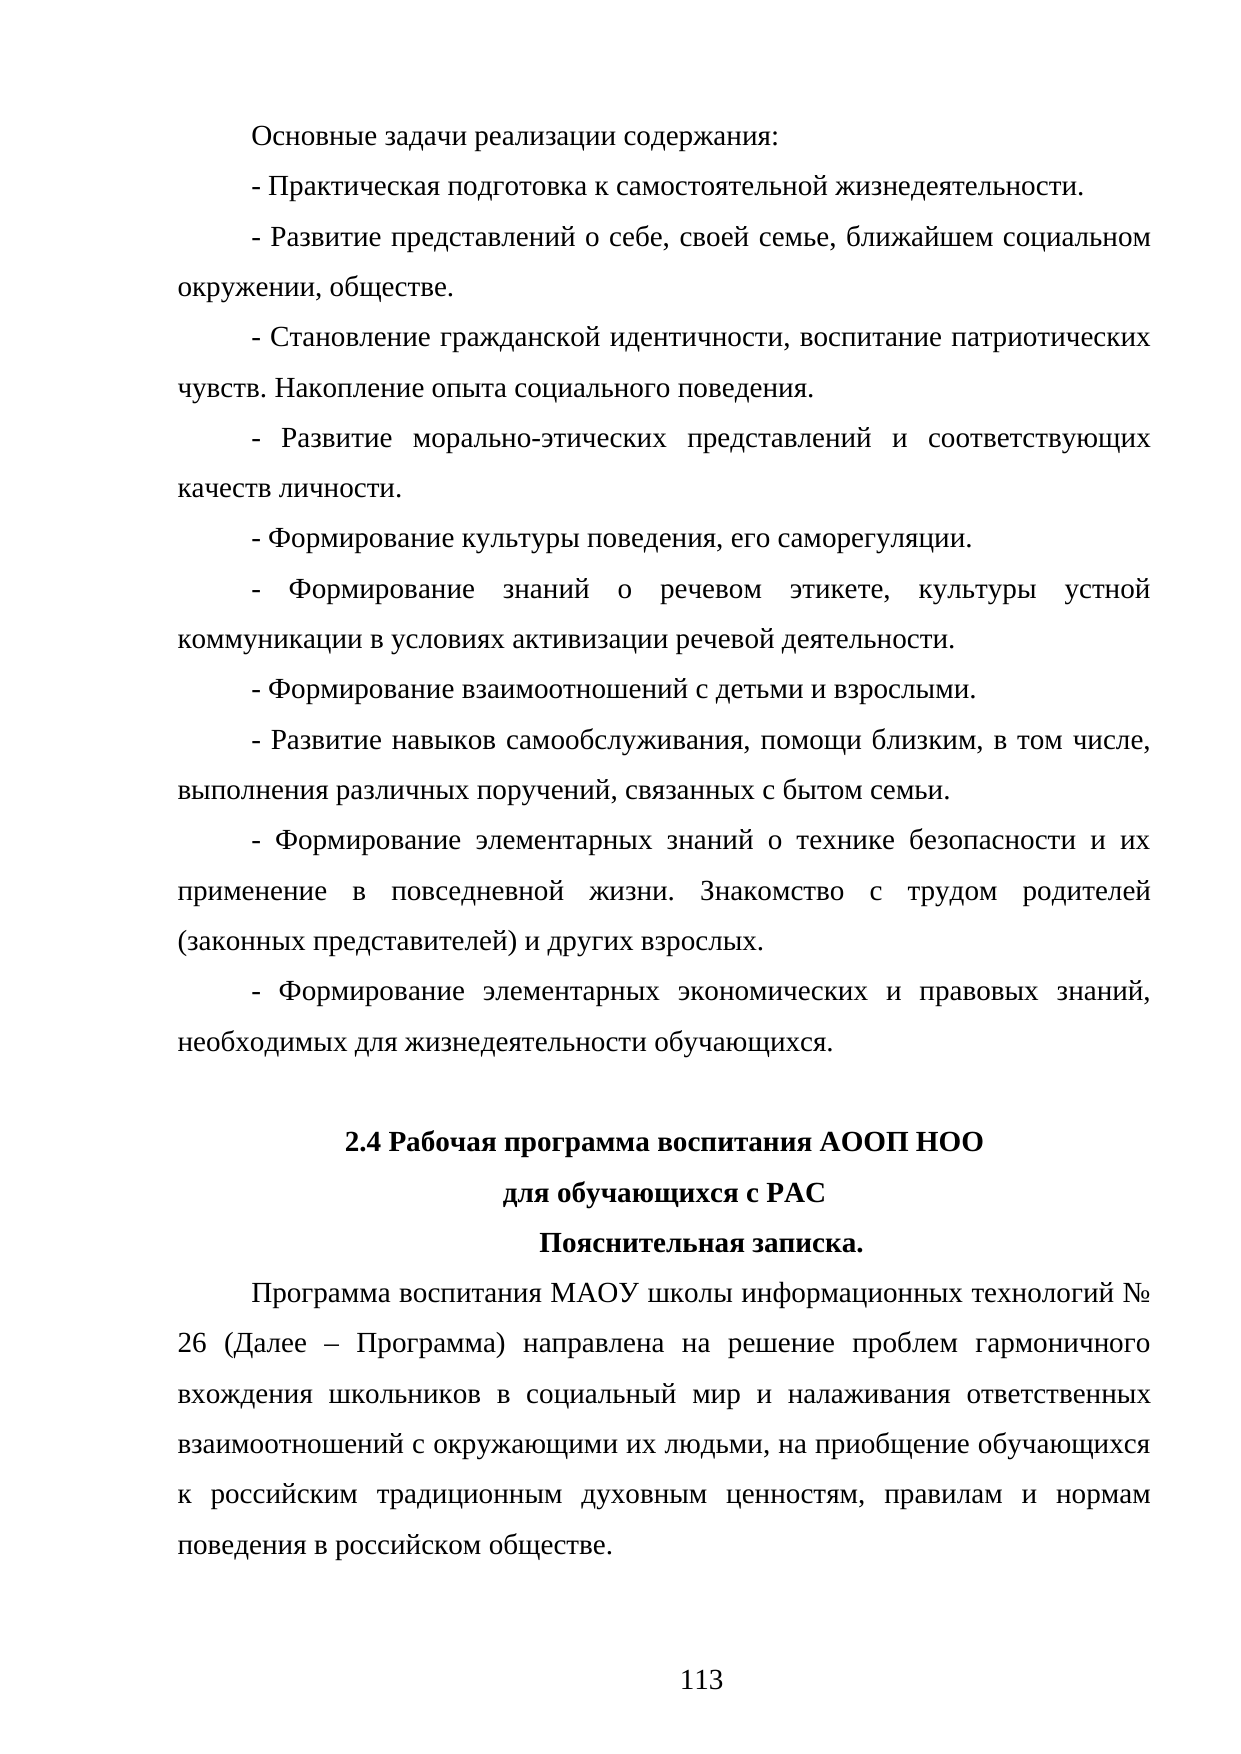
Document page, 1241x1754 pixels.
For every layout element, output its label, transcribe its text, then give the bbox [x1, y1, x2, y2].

text - Развитие морально-этических представлений и соответствующих качеств личности. [177, 420, 1152, 504]
text Основные задачи реализации содержания: [177, 118, 1152, 152]
text для обучающихся с РАС [177, 1175, 1152, 1208]
text Пояснительная записка. [177, 1225, 1152, 1258]
text - Формирование взаимоотношений с детьми и взрослыми. [177, 672, 1152, 705]
text - Формирование элементарных экономических и правовых знаний, необходимых для жизнедеятельности обучающихся. [177, 973, 1152, 1057]
text 2.4 Рабочая программа воспитания АООП НОО [177, 1124, 1152, 1158]
text Программа воспитания МАОУ школы информационных технологий № 26 (Далее – Программа) направлена на решение проблем гармоничного вхождения школьников в социальный мир и налаживания ответственных взаимоотношений с окружающими их людьми, на приобщение обучающихся к российским традиционным духовным ценностям, правилам и нормам поведения в российском обществе. [177, 1275, 1152, 1560]
text - Формирование знаний о речевом этикете, культуры устной коммуникации в условиях активизации речевой деятельности. [177, 571, 1152, 655]
text - Формирование культуры поведения, его саморегуляции. [177, 521, 1152, 554]
text - Развитие навыков самообслуживания, помощи близким, в том числе, выполнения различных поручений, связанных с бытом семьи. [177, 722, 1152, 806]
text - Развитие представлений о себе, своей семье, ближайшем социальном окружении, обществе. [177, 219, 1152, 303]
text - Практическая подготовка к самостоятельной жизнедеятельности. [177, 168, 1152, 202]
text - Становление гражданской идентичности, воспитание патриотических чувств. Накопление опыта социального поведения. [177, 319, 1152, 403]
text - Формирование элементарных знаний о технике безопасности и их применение в повседневной жизни. Знакомство с трудом родителей (законных представителей) и других взрослых. [177, 822, 1152, 957]
